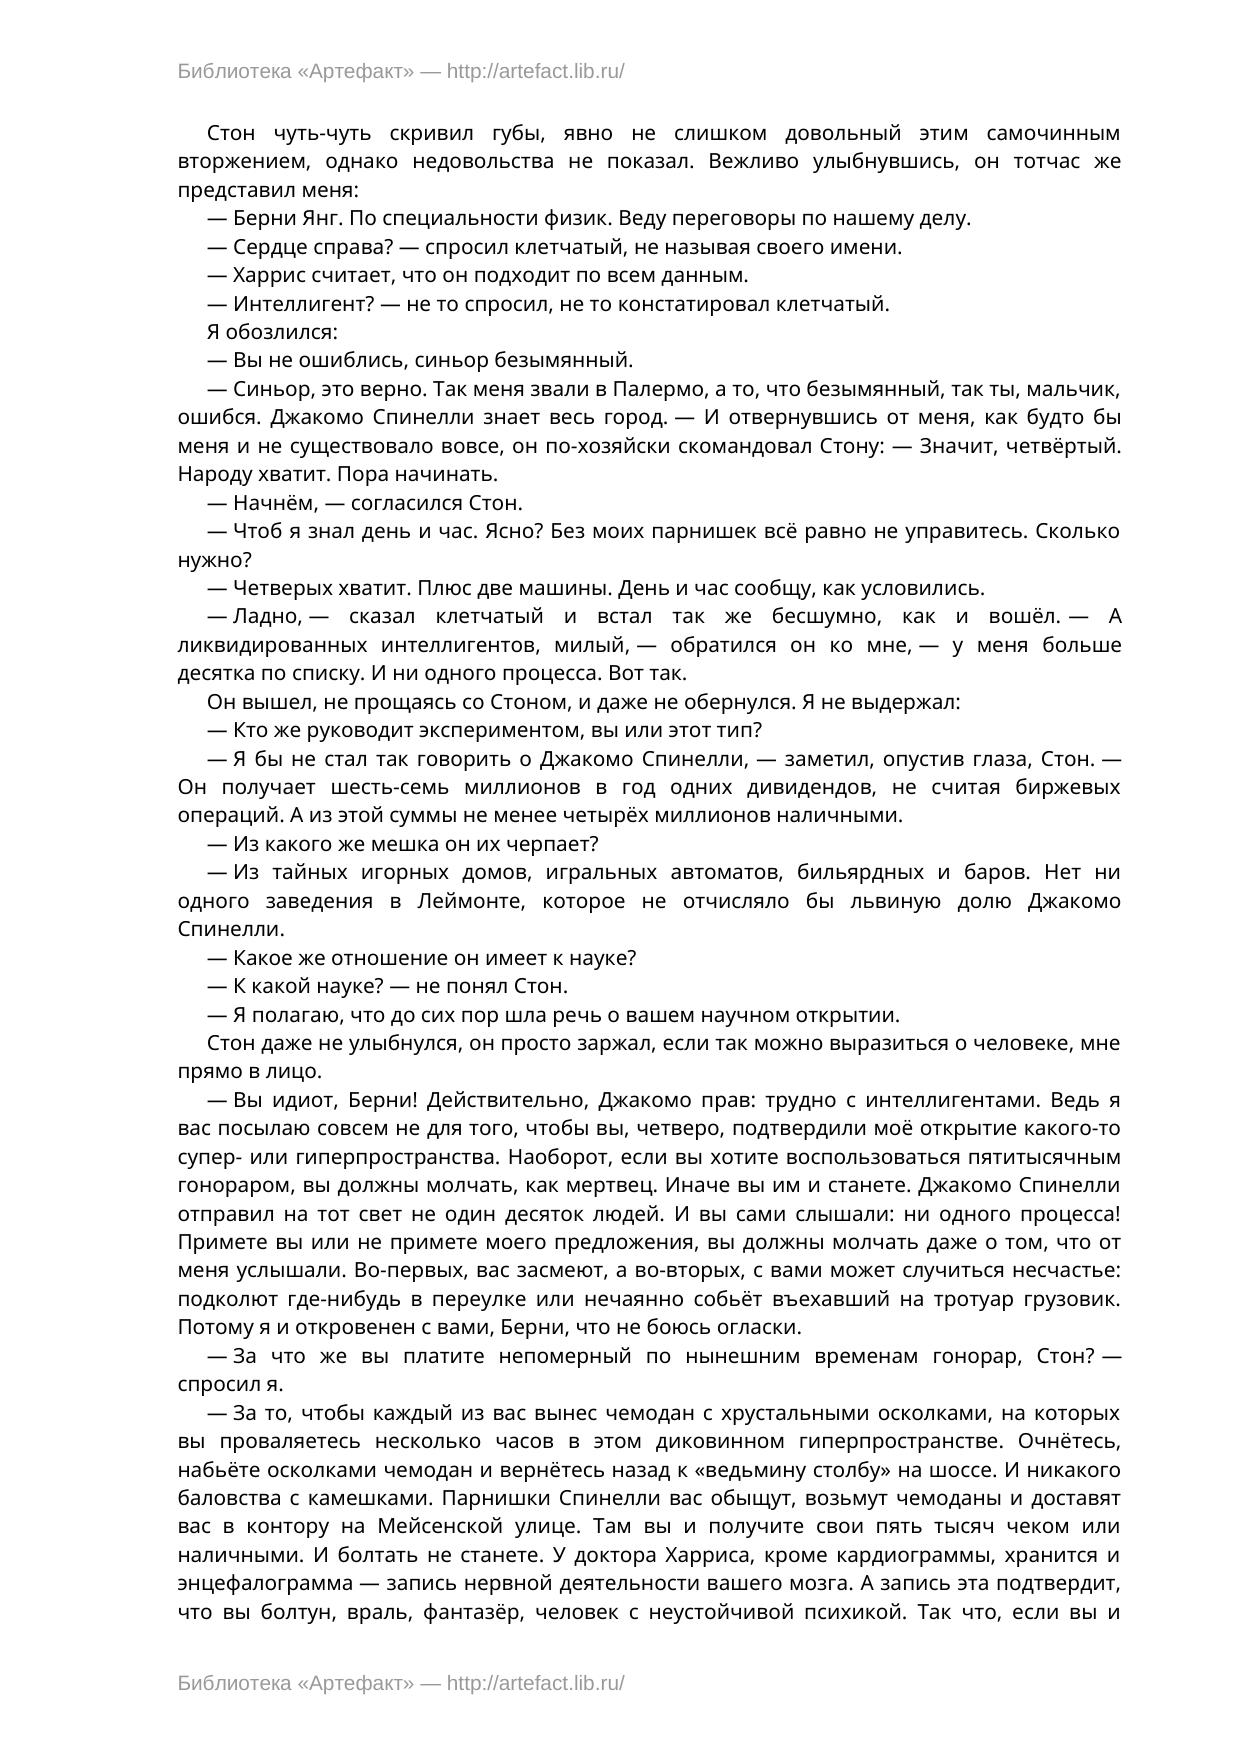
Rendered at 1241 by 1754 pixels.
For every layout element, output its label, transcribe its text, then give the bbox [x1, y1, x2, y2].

text — Чтоб я знал день и час. Ясно? Без моих парнишек всё равно не управитесь. Сколько нужно? [177, 516, 1122, 573]
text — Из тайных игорных домов, игральных автоматов, бильярдных и баров. Нет ни одного заведения в Леймонте, которое не отчисляло бы львиную долю Джакомо Спинелли. [177, 857, 1122, 943]
text — Я бы не стал так говорить о Джакомо Спинелли, — заметил, опустив глаза, Стон. — Он получает шесть-семь миллионов в год одних дивидендов, не считая биржевых операций. А из этой суммы не менее четырёх миллионов наличными. [177, 744, 1122, 829]
text — Я полагаю, что до сих пор шла речь о вашем научном открытии. [177, 1000, 1122, 1028]
text Стон даже не улыбнулся, он просто заржал, если так можно выразиться о человеке, мне прямо в лицо. [177, 1028, 1122, 1085]
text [177, 1398, 1122, 1625]
text — Интеллигент? — не то спросил, не то констатировал клетчатый. [177, 289, 1122, 317]
text — Синьор, это верно. Так меня звали в Палермо, а то, что безымянный, так ты, мальчик, ошибся. Джакомо Спинелли знает весь город. — И отвернувшись от меня, как будто бы меня и не существовало вовсе, он по-хозяйски скомандовал Стону: — Значит, четвёртый. Народу хватит. Пора начинать. [177, 374, 1122, 488]
text — Четверых хватит. Плюс две машины. День и час сообщу, как условились. [177, 573, 1122, 602]
text Стон чуть-чуть скривил губы, явно не слишком довольный этим самочинным вторжением, однако недовольства не показал. Вежливо улыбнувшись, он тотчас же представил меня: [177, 118, 1122, 203]
text — Берни Янг. По специальности физик. Веду переговоры по нашему делу. [177, 203, 1122, 232]
text — Начнём, — согласился Стон. [177, 488, 1122, 516]
text — Вы не ошиблись, синьор безымянный. [177, 346, 1122, 374]
text Я обозлился: [177, 317, 1122, 346]
text — Сердце справа? — спросил клетчатый, не называя своего имени. [177, 232, 1122, 260]
text — Кто же руководит экспериментом, вы или этот тип? [177, 715, 1122, 744]
text — За что же вы платите непомерный по нынешним временам гонорар, Стон? — спросил я. [177, 1341, 1122, 1398]
text — Из какого же мешка он их черпает? [177, 829, 1122, 857]
text — Харрис считает, что он подходит по всем данным. [177, 260, 1122, 289]
text — Вы идиот, Берни! Действительно, Джакомо прав: трудно с интеллигентами. Ведь я вас посылаю совсем не для того, чтобы вы, четверо, подтвердили моё открытие какого-то супер- или гиперпространства. Наоборот, если вы хотите воспользоваться пятитысячным гонораром, вы должны молчать, как мертвец. Иначе вы им и станете. Джакомо Спинелли отправил на тот свет не один десяток людей. И вы сами слышали: ни одного процесса! Примете вы или не примете моего предложения, вы должны молчать даже о том, что от меня услышали. Во-первых, вас засмеют, а во-вторых, с вами может случиться несчастье: подколют где-нибудь в переулке или нечаянно собьёт въехавший на тротуар грузовик. Потому я и откровенен с вами, Берни, что не боюсь огласки. [177, 1085, 1122, 1341]
text — Какое же отношение он имеет к науке? [177, 943, 1122, 971]
text Он вышел, не прощаясь со Стоном, и даже не обернулся. Я не выдержал: [177, 687, 1122, 715]
text — Ладно, — сказал клетчатый и встал так же бесшумно, как и вошёл. — А ликвидированных интеллигентов, милый, — обратился он ко мне, — у меня больше десятка по списку. И ни одного процесса. Вот так. [177, 602, 1122, 687]
text — К какой науке? — не понял Стон. [177, 971, 1122, 1000]
